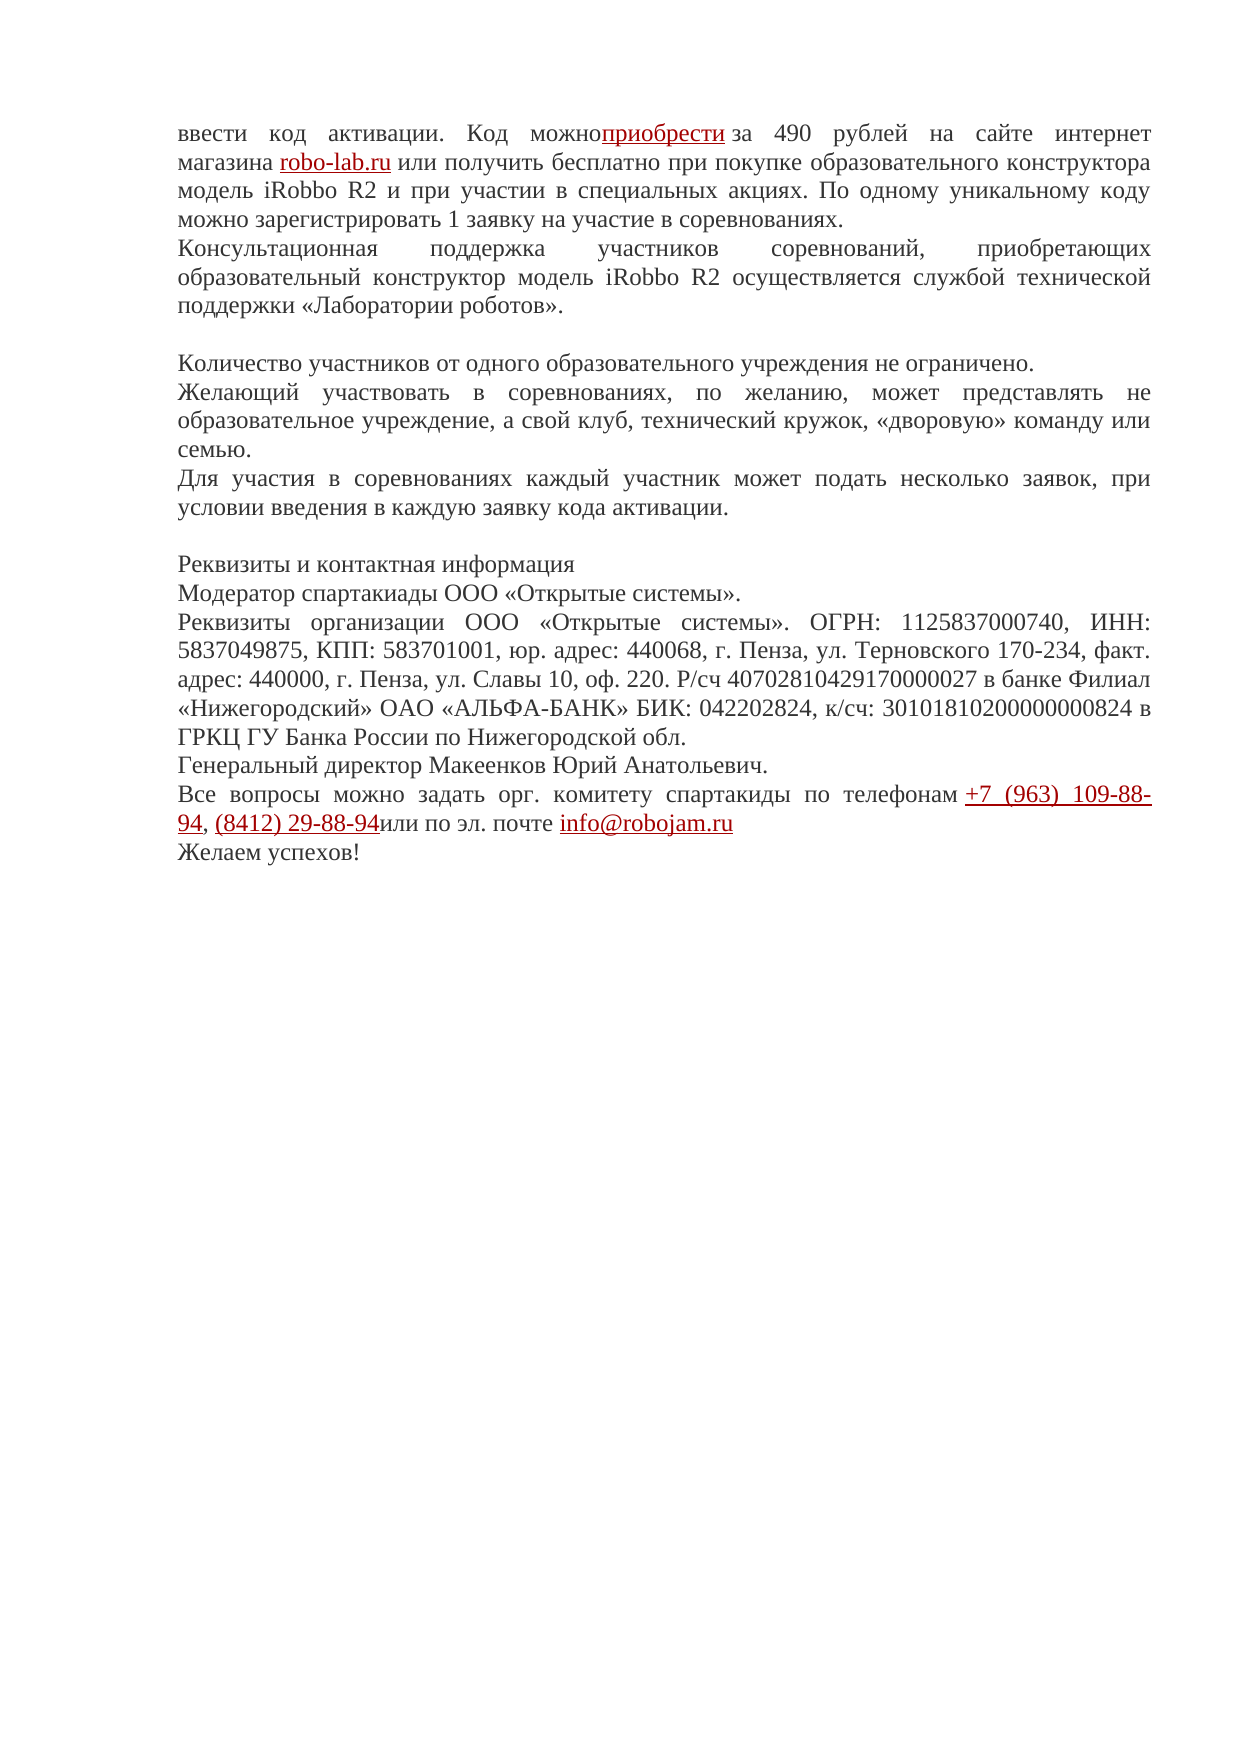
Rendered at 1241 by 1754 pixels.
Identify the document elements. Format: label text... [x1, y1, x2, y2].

text Консультационная поддержка участников соревнований, приобретающих образовательный конструктор модель iRobbo R2 осуществляется службой технической поддержки «Лаборатории роботов». [177, 233, 1152, 319]
text Количество участников от одного образовательного учреждения не ограничено. [177, 348, 1152, 377]
text Реквизиты организации ООО «Открытые системы». ОГРН: 1125837000740, ИНН: 5837049875, КПП: 583701001, юр. адрес: 440068, г. Пенза, ул. Терновского 170-234, факт. адрес: 440000, г. Пенза, ул. Славы 10, оф. 220. Р/сч 40702810429170000027 в банке Филиал «Нижегородский» ОАО «АЛЬФА-БАНК» БИК: 042202824, к/сч: 30101810200000000824 в ГРКЦ ГУ Банка России по Нижегородской обл. [177, 607, 1152, 751]
text Все вопросы можно задать орг. комитету спартакиды по телефонам +7 (963) 109-88-94, (8412) 29-88-94или по эл. почте info@robojam.ru [177, 779, 1152, 837]
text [177, 118, 1152, 233]
text Для участия в соревнованиях каждый участник может подать несколько заявок, при условии введения в каждую заявку кода активации. [177, 463, 1152, 521]
text Желаем успехов! [177, 837, 1152, 866]
text Модератор спартакиады ООО «Открытые системы». [177, 578, 1152, 607]
text Желающий участвовать в соревнованиях, по желанию, может представлять не образовательное учреждение, а свой клуб, технический кружок, «дворовую» команду или семью. [177, 377, 1152, 463]
text Генеральный директор Макеенков Юрий Анатольевич. [177, 751, 1152, 779]
text Реквизиты и контактная информация [177, 549, 1152, 578]
